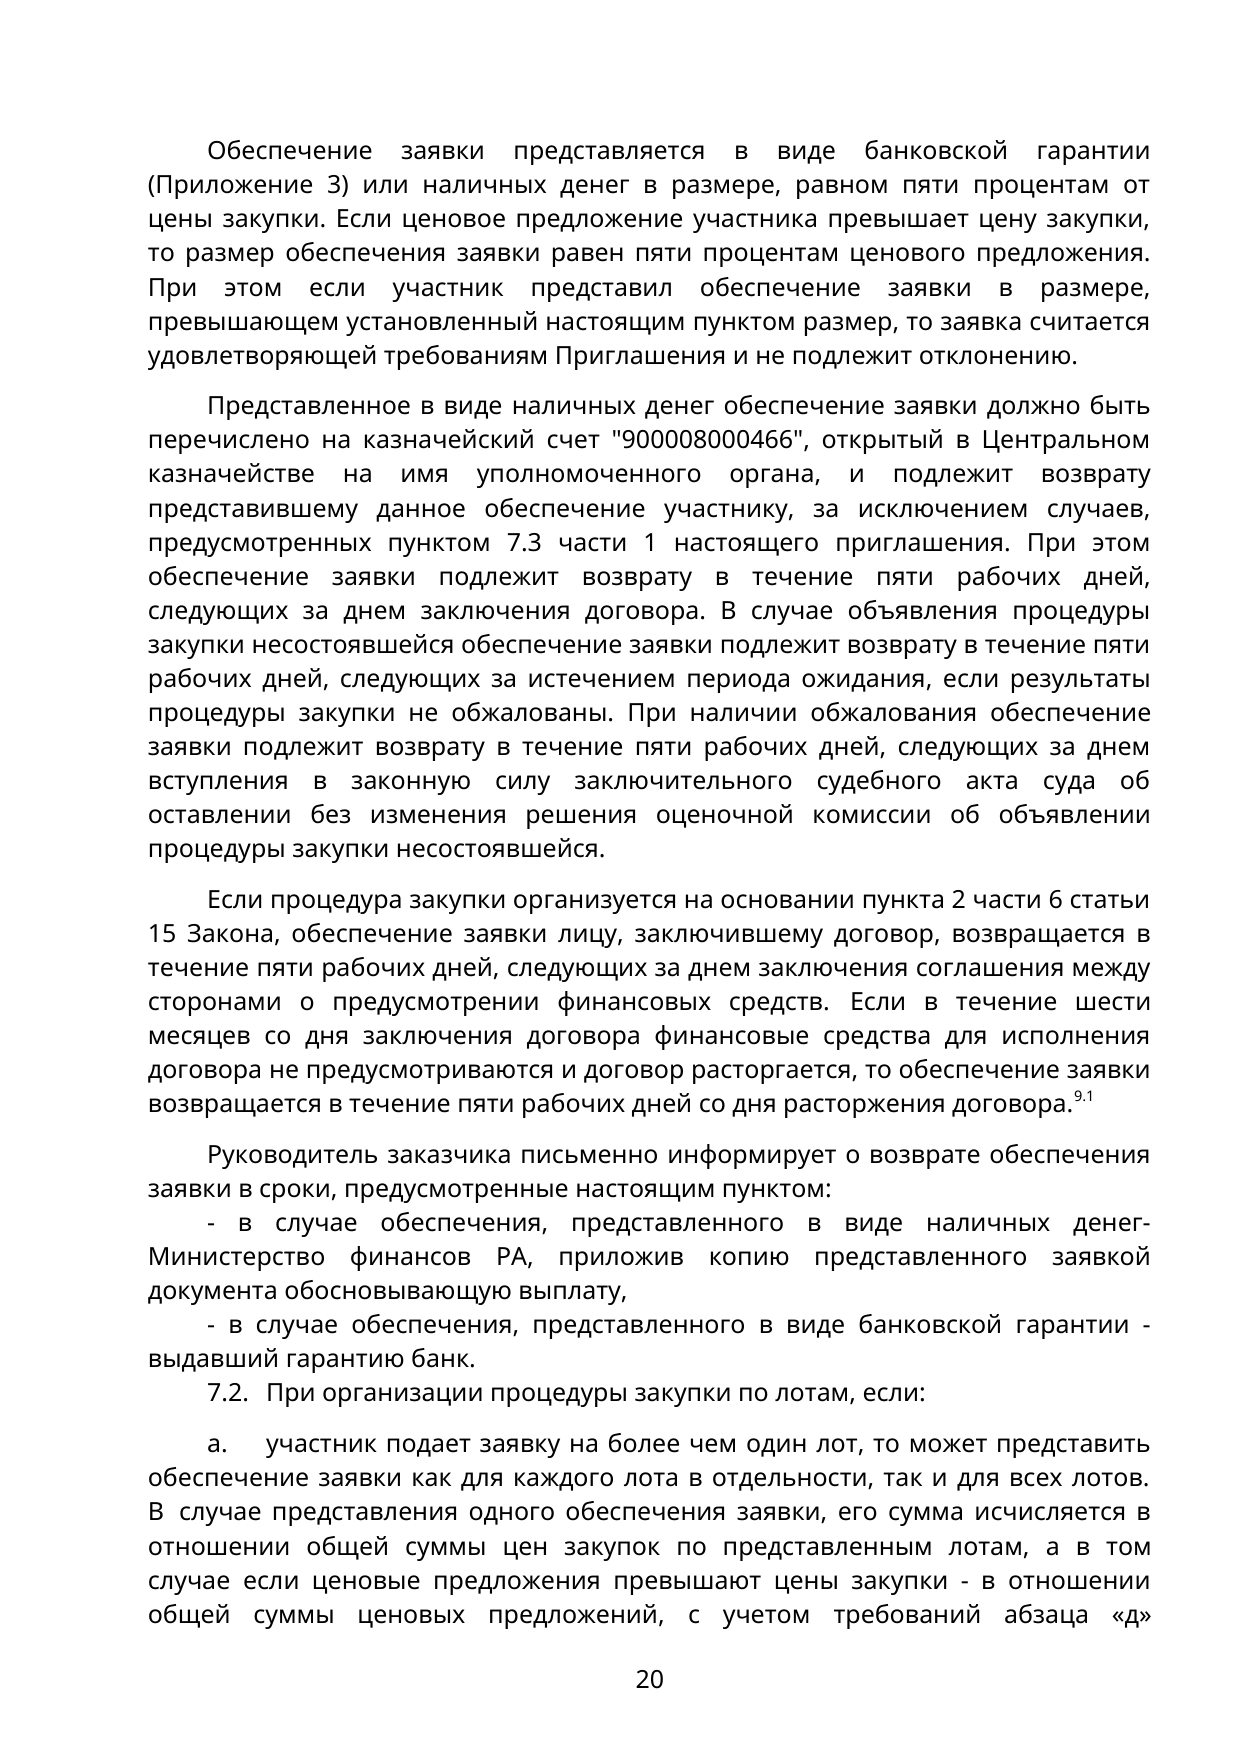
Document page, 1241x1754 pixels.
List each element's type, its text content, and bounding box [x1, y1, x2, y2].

text Если процедура закупки организуется на основании пункта 2 части 6 статьи 15 Закона, обеспечение заявки лицу, заключившему договор, возвращается в течение пяти рабочих дней, следующих за днем заключения соглашения между сторонами о предусмотрении финансовых средств. Если в течение шести месяцев со дня заключения договора финансовые средства для исполнения договора не предусмотриваются и договор расторгается, то обеспечение заявки возвращается в течение пяти рабочих дней со дня расторжения договора.9.1 [148, 882, 1152, 1120]
text Обеспечение заявки представляется в виде банковской гарантии (Приложение 3) или наличных денег в размере, равном пяти процентам от цены закупки. Если ценовое предложение участника превышает цену закупки, то размер обеспечения заявки равен пяти процентам ценового предложения. При этом если участник представил обеспечение заявки в размере, превышающем установленный настоящим пунктом размер, то заявка считается удовлетворяющей требованиям Приглашения и не подлежит отклонению. [148, 133, 1152, 371]
text - в случае обеспечения, представленного в виде банковской гарантии - выдавший гарантию банк. [148, 1307, 1152, 1375]
text 7.2. При организации процедуры закупки по лотам, если: [148, 1375, 1152, 1409]
text - в случае обеспечения, представленного в виде наличных денег-Министерствo финансов РА, приложив копию представленного заявкой документа обосновывающую выплату, [148, 1205, 1152, 1307]
text Представленное в виде наличных денег обеспечение заявки должно быть перечислено на казначейский счет "900008000466", открытый в Центральном казначействе на имя уполномоченного органа, и подлежит возврату представившему данное обеспечение участнику, за исключением случаев, предусмотренных пунктом 7.3 части 1 настоящего приглашения. При этом обеспечение заявки подлежит возврату в течение пяти рабочих дней, следующих за днем заключения договора. В случае объявления процедуры закупки несостоявшейся обеспечение заявки подлежит возврату в течение пяти рабочих дней, следующих за истечением периода ожидания, если результаты процедуры закупки не обжалованы. При наличии обжалования обеспечение заявки подлежит возврату в течение пяти рабочих дней, следующих за днем вступления в законную силу заключительного судебного акта суда об оставлении без изменения решения оценочной комиссии об объявлении процедуры закупки несостоявшейся. [148, 388, 1152, 865]
text Руководитель заказчика письменно информирует о возврате обеспечения заявки в сроки, предусмотренные настоящим пунктом: [148, 1137, 1152, 1205]
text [148, 1426, 1152, 1631]
